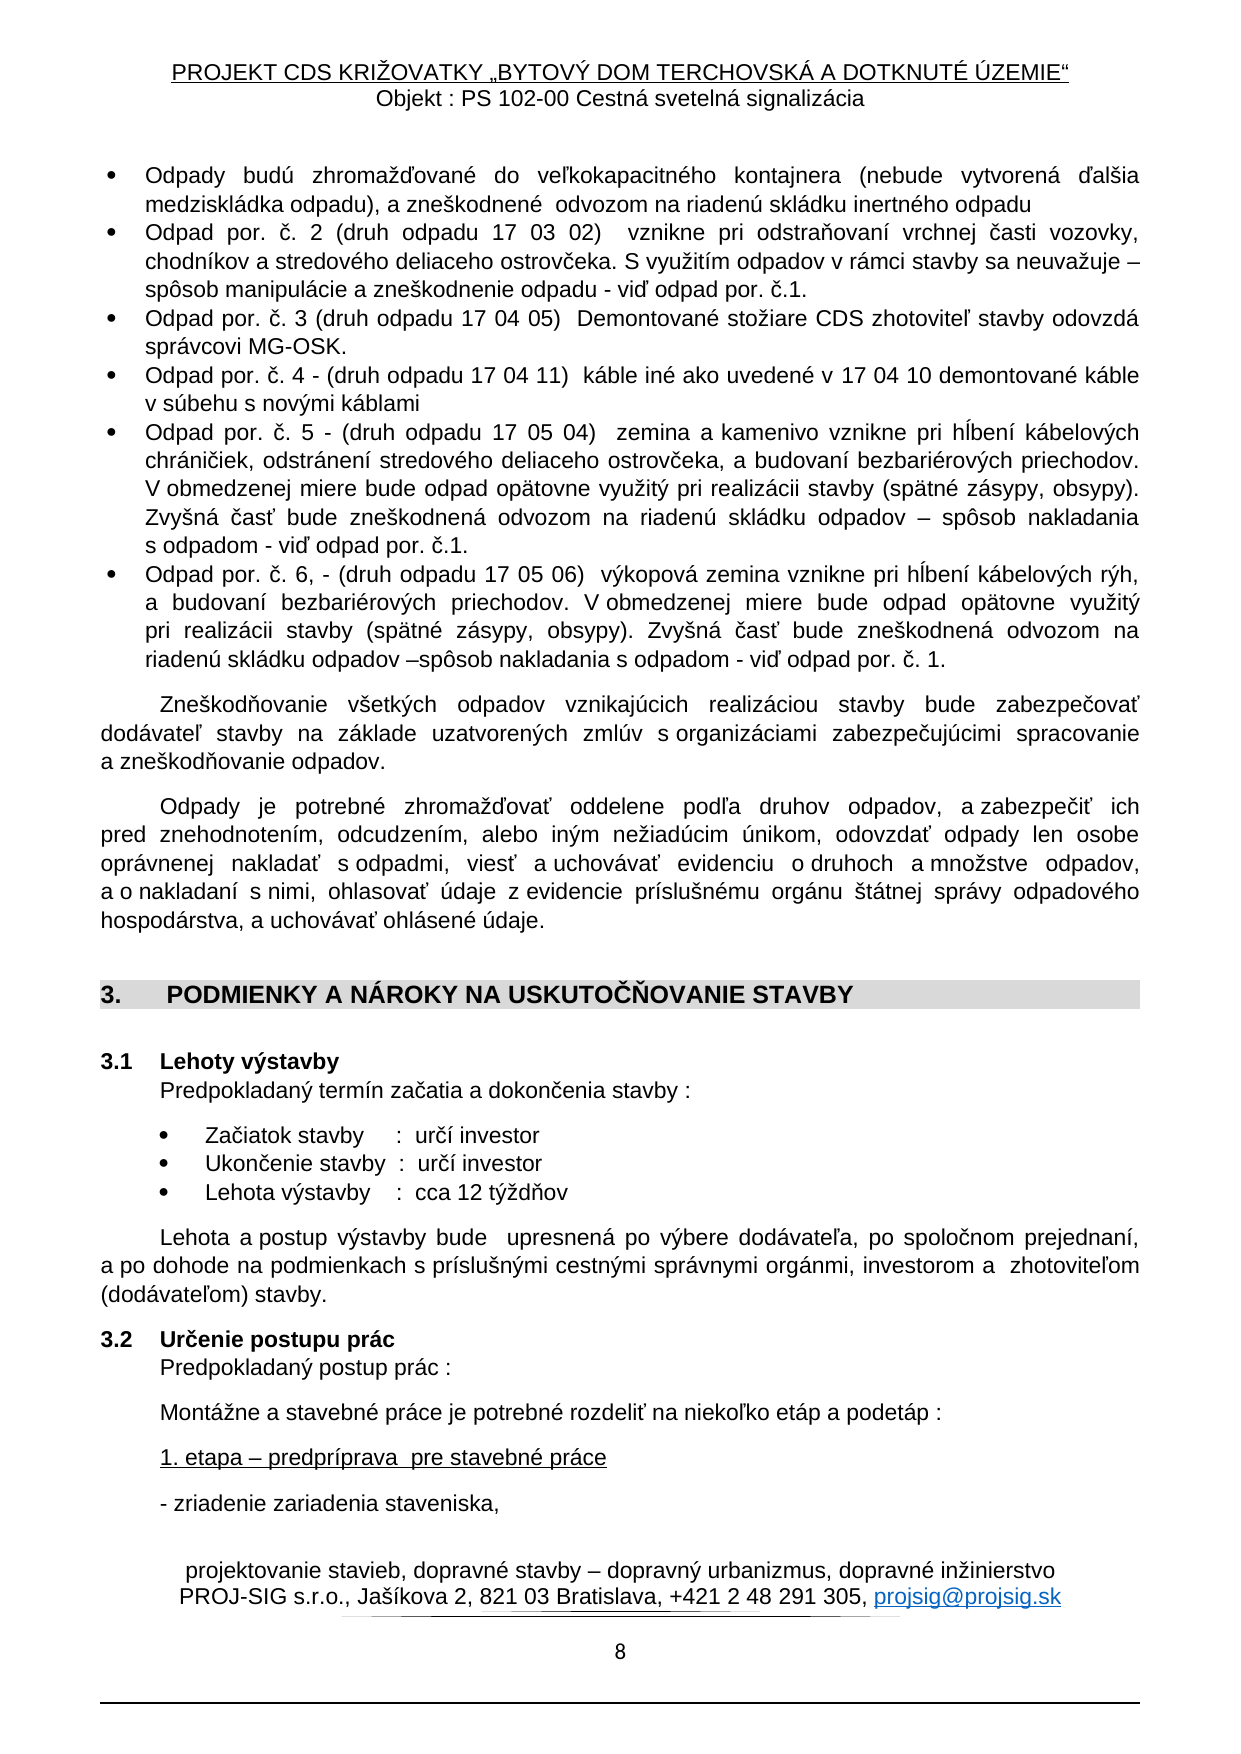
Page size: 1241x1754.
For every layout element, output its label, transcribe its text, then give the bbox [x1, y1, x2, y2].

text 1. etapa – predpríprava pre stavebné práce [100, 1444, 1140, 1471]
list Lehota výstavby : cca 12 týždňov [159, 1179, 1140, 1205]
list Odpad por. č. 2 (druh odpadu 17 03 02) vznikne pri odstraňovaní vrchnej časti vozovky, chodníkov a stredového deliaceho ostrovčeka. S využitím odpadov v rámci stavby sa neuvažuje – spôsob manipulácie a zneškodnenie odpadu - viď odpad por. č.1. [107, 219, 1140, 303]
subtitle PODMIENKY A NÁROKY NA USKUTOČŇOVANIE STAVBY [100, 980, 1140, 1009]
list Odpady budú zhromažďované do veľkokapacitného kontajnera (nebude vytvorená ďalšia medziskládka odpadu), a zneškodnené odvozom na riadenú skládku inertného odpadu [107, 162, 1140, 217]
text Predpokladaný termín začatia a dokončenia stavby : [100, 1077, 1140, 1103]
text Predpokladaný postup prác : [100, 1354, 1140, 1381]
subtitle Lehoty výstavby [100, 1048, 1140, 1074]
list Začiatok stavby : určí investor [159, 1122, 1140, 1148]
list Odpad por. č. 4 - (druh odpadu 17 04 11) káble iné ako uvedené v 17 04 10 demontované káble v súbehu s novými káblami [107, 362, 1140, 416]
text Montážne a stavebné práce je potrebné rozdeliť na niekoľko etáp a podetáp : [100, 1399, 1140, 1426]
text Zneškodňovanie všetkých odpadov vznikajúcich realizáciou stavby bude zabezpečovať dodávateľ stavby na základe uzatvorených zmlúv s organizáciami zabezpečujúcimi spracovanie a zneškodňovanie odpadov. [100, 691, 1140, 774]
list Odpad por. č. 6, - (druh odpadu 17 05 06) výkopová zemina vznikne pri hĺbení kábelových rýh, a budovaní bezbariérových priechodov. V obmedzenej miere bude odpad opätovne využitý pri realizácii stavby (spätné zásypy, obsypy). Zvyšná časť bude zneškodnená odvozom na riadenú skládku odpadov –spôsob nakladania s odpadom - viď odpad por. č. 1. [107, 561, 1140, 672]
list Ukončenie stavby : určí investor [159, 1150, 1140, 1177]
list Odpad por. č. 5 - (druh odpadu 17 05 04) zemina a kamenivo vznikne pri hĺbení kábelových chráničiek, odstránení stredového deliaceho ostrovčeka, a budovaní bezbariérových priechodov. V obmedzenej miere bude odpad opätovne využitý pri realizácii stavby (spätné zásypy, obsypy). Zvyšná časť bude zneškodnená odvozom na riadenú skládku odpadov – spôsob nakladania s odpadom - viď odpad por. č.1. [107, 418, 1140, 558]
text Odpady je potrebné zhromažďovať oddelene podľa druhov odpadov, a zabezpečiť ich pred znehodnotením, odcudzením, alebo iným nežiadúcim únikom, odovzdať odpady len osobe oprávnenej nakladať s odpadmi, viesť a uchovávať evidenciu o druhoch a množstve odpadov, a o nakladaní s nimi, ohlasovať údaje z evidencie príslušnému orgánu štátnej správy odpadového hospodárstva, a uchovávať ohlásené údaje. [100, 793, 1140, 933]
subtitle Určenie postupu prác [100, 1326, 1140, 1352]
text Lehota a postup výstavby bude upresnená po výbere dodávateľa, po spoločnom prejednaní, a po dohode na podmienkach s príslušnými cestnými správnymi orgánmi, investorom a zhotoviteľom (dodávateľom) stavby. [100, 1224, 1140, 1307]
text - zriadenie zariadenia staveniska, [100, 1489, 1140, 1516]
list Odpad por. č. 3 (druh odpadu 17 04 05) Demontované stožiare CDS zhotoviteľ stavby odovzdá správcovi MG-OSK. [107, 305, 1140, 359]
